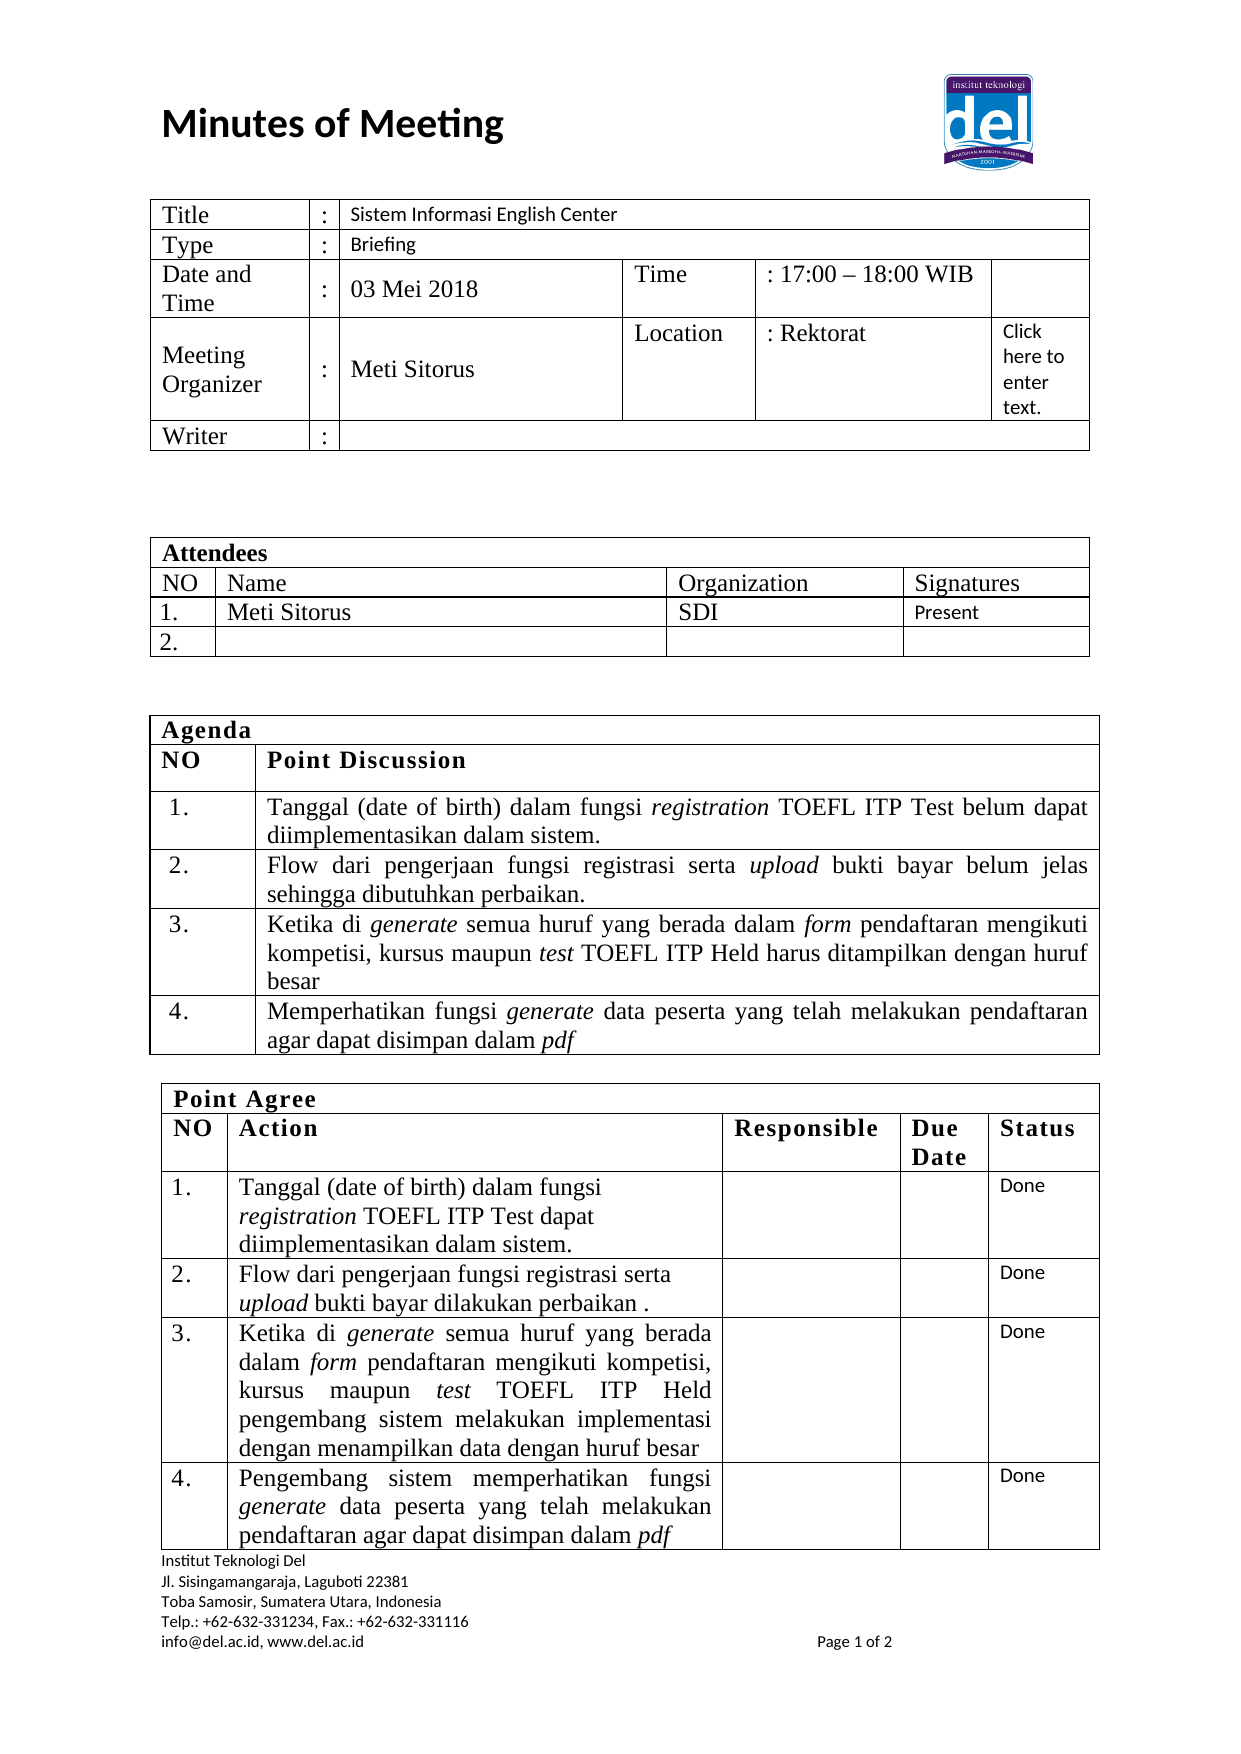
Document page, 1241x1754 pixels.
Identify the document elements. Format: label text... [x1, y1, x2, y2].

table_cell [162, 1463, 227, 1549]
table_cell [151, 996, 255, 1054]
table_cell Ketika di generate semua huruf yang berada dalam form pendaftaran mengikuti kompetisi, kursus maupun test TOEFL ITP Held harus ditampilkan dengan huruf besar [256, 909, 1099, 995]
table_cell [151, 627, 215, 656]
table_header Agenda [151, 716, 1099, 744]
table_cell Writer [151, 421, 309, 449]
table_header Title [151, 200, 309, 229]
table_cell [723, 1318, 900, 1462]
table_cell : 17:00 – 18:00 WIB [756, 260, 991, 317]
table_cell Time [623, 260, 755, 317]
table_cell [667, 627, 903, 656]
table_cell Responsible [723, 1114, 900, 1171]
table_cell : Rektorat [756, 318, 991, 420]
table_cell Ketika di generate semua huruf yang berada dalam form pendaftaran mengikuti kompetisi, kursus maupun test TOEFL ITP Held pengembang sistem melakukan implementasi dengan menampilkan data dengan huruf besar [228, 1318, 722, 1462]
table_cell [992, 260, 1089, 317]
table_cell [901, 1172, 988, 1258]
table_cell [901, 1318, 988, 1462]
table_cell SDI [667, 598, 903, 626]
table_cell NO [162, 1114, 227, 1171]
table_cell Meeting Organizer [151, 318, 309, 420]
table_cell [340, 421, 1089, 449]
table_header Attendees [151, 538, 1089, 567]
table_cell Signatures [904, 568, 1089, 596]
table_cell Tanggal (date of birth) dalam fungsi registration TOEFL ITP Test belum dapat diimplementasikan dalam sistem. [256, 792, 1099, 849]
table_cell [162, 1259, 227, 1317]
table_cell Pengembang sistem memperhatikan fungsi generate data peserta yang telah melakukan pendaftaran agar dapat disimpan dalam pdf [228, 1463, 722, 1549]
table_cell [216, 627, 666, 656]
table_cell [151, 909, 255, 995]
table_cell Flow dari pengerjaan fungsi registrasi serta upload bukti bayar belum jelas sehingga dibutuhkan perbaikan. [256, 850, 1099, 908]
table_cell : [310, 260, 339, 317]
table_cell Point Discussion [256, 745, 1099, 791]
table_cell [723, 1172, 900, 1258]
table_cell NO [151, 745, 255, 791]
table_cell NO [151, 568, 215, 596]
table_cell Date and Time [151, 260, 309, 317]
table_cell : [310, 230, 339, 258]
table_cell : [310, 318, 339, 420]
table_cell [901, 1259, 988, 1317]
table_cell Tanggal (date of birth) dalam fungsi registration TOEFL ITP Test dapat diimplementasikan dalam sistem. [228, 1172, 722, 1258]
table_header Point Agree [162, 1084, 1099, 1112]
table_cell [723, 1463, 900, 1549]
table_cell Flow dari pengerjaan fungsi registrasi serta upload bukti bayar dilakukan perbaikan . [228, 1259, 722, 1317]
table_cell [151, 598, 215, 626]
table_cell [151, 792, 255, 849]
table_cell [151, 850, 255, 908]
table_cell [723, 1259, 900, 1317]
table_cell [904, 627, 1089, 656]
table_cell Status [989, 1114, 1099, 1171]
table_cell Name [216, 568, 666, 596]
picture [943, 73, 1034, 171]
table_cell [162, 1318, 227, 1462]
table_cell Action [228, 1114, 722, 1171]
table_cell [340, 260, 622, 317]
table_cell : [310, 421, 339, 449]
table_header : [310, 200, 339, 229]
table_cell Meti Sitorus [216, 598, 666, 626]
table_cell Meti Sitorus [340, 318, 622, 420]
table_cell Type [151, 230, 309, 258]
table_cell [162, 1172, 227, 1258]
table_cell Memperhatikan fungsi generate data peserta yang telah melakukan pendaftaran agar dapat disimpan dalam pdf [256, 996, 1099, 1054]
table_cell Organization [667, 568, 903, 596]
table_cell Due Date [901, 1114, 988, 1171]
table_cell [901, 1463, 988, 1549]
table_cell Location [623, 318, 755, 420]
